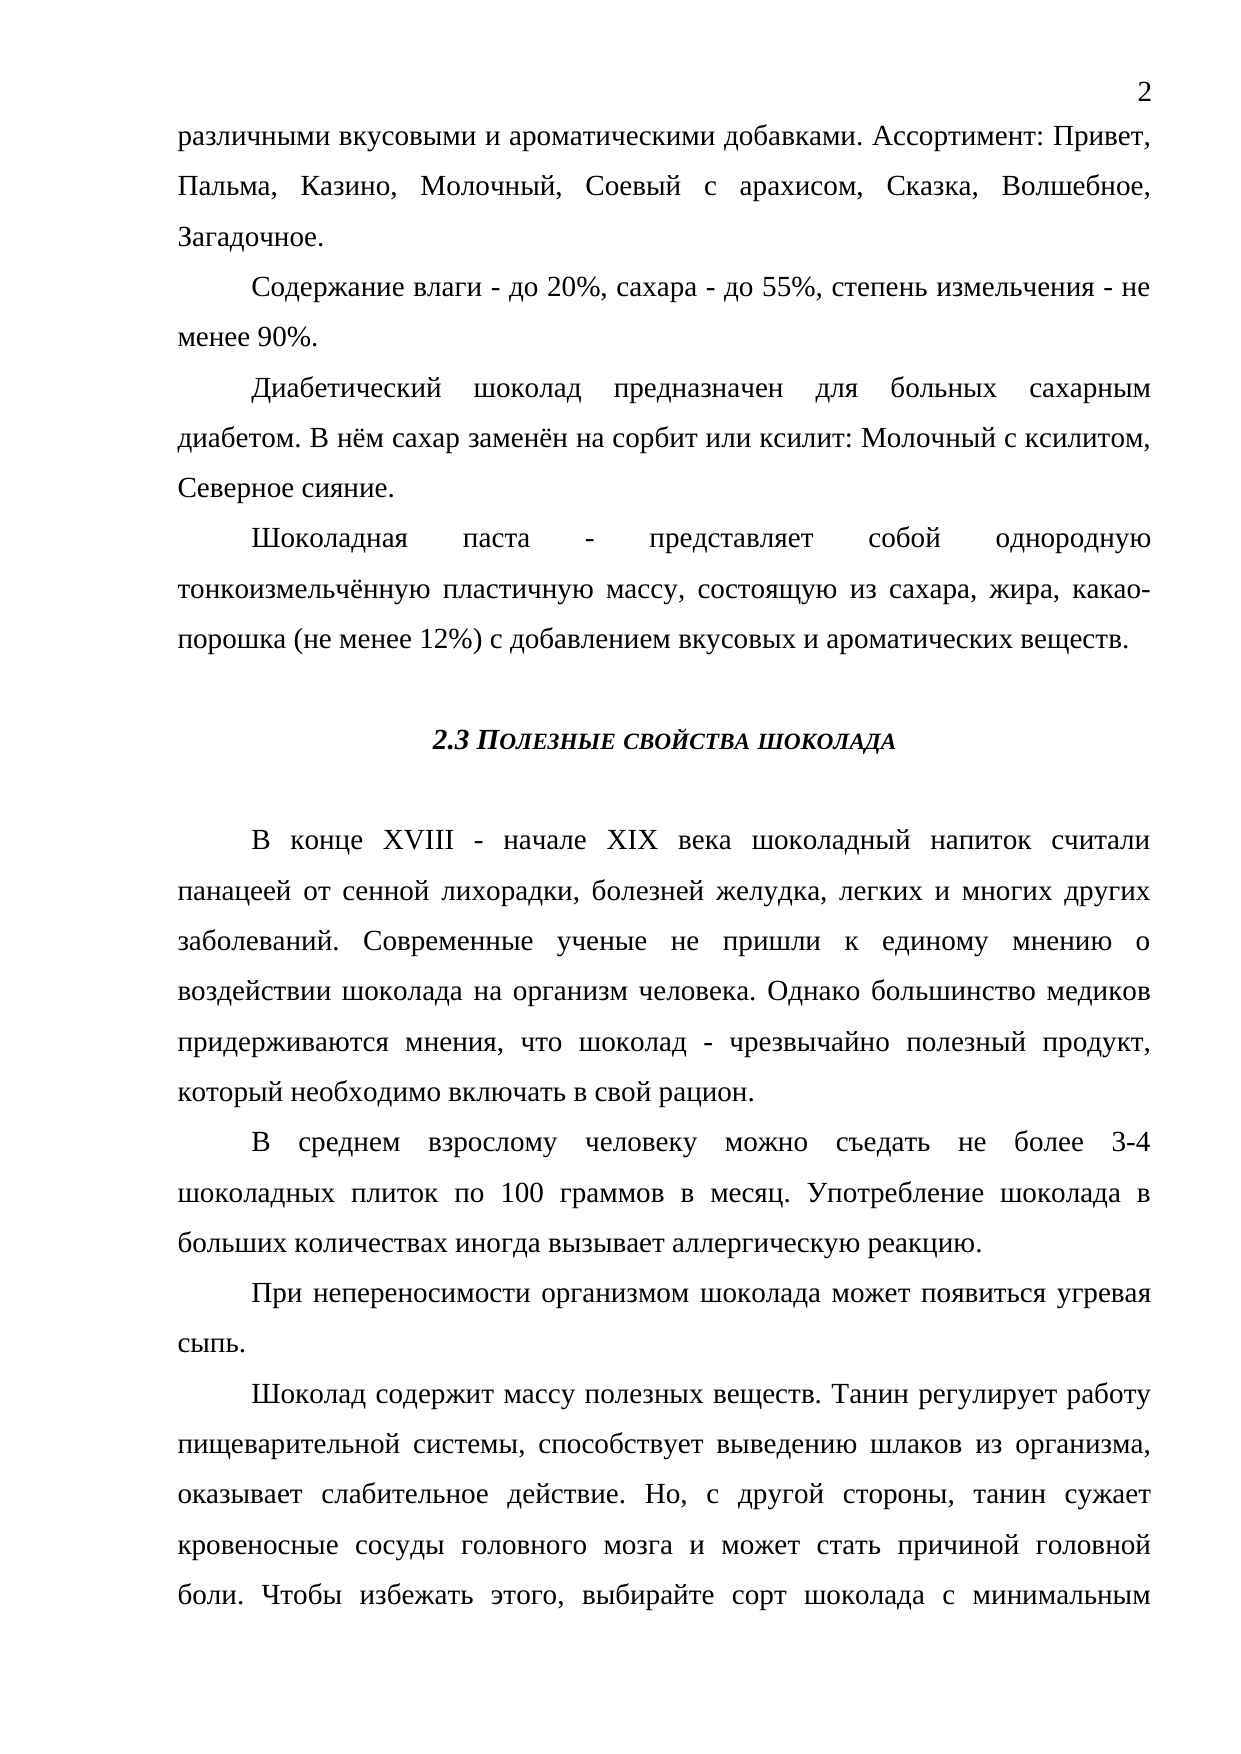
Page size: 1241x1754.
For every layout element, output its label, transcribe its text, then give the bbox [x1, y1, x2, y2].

text В конце XVIII - начале XIX века шоколадный напиток считали панацеей от сенной лихорадки, болезней желудка, легких и многих других заболеваний. Современные ученые не пришли к единому мнению о воздействии шоколада на организм человека. Однако большинство медиков придерживаются мнения, что шоколад - чрезвычайно полезный продукт, который необходимо включать в свой рацион. [177, 822, 1152, 1108]
text При непереносимости организмом шоколада может появиться угревая сыпь. [177, 1275, 1152, 1359]
text В среднем взрослому человеку можно съедать не более 3-4 шоколадных плиток по 100 граммов в месяц. Употребление шоколада в больших количествах иногда вызывает аллергическую реакцию. [177, 1124, 1152, 1258]
text Диабетический шоколад предназначен для больных сахарным диабетом. В нём сахар заменён на сорбит или ксилит: Молочный с ксилитом, Северное сияние. [177, 370, 1152, 504]
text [177, 1376, 1152, 1611]
subtitle 2.3 Полезные свойства шоколада [177, 722, 1152, 755]
text Содержание влаги - до 20%, сахара - до 55%, степень измельчения - не менее 90%. [177, 269, 1152, 353]
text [177, 118, 1152, 252]
text Шоколадная паста - представляет собой однородную тонкоизмельчённую пластичную массу, состоящую из сахара, жира, какао-порошка (не менее 12%) с добавлением вкусовых и ароматических веществ. [177, 521, 1152, 655]
